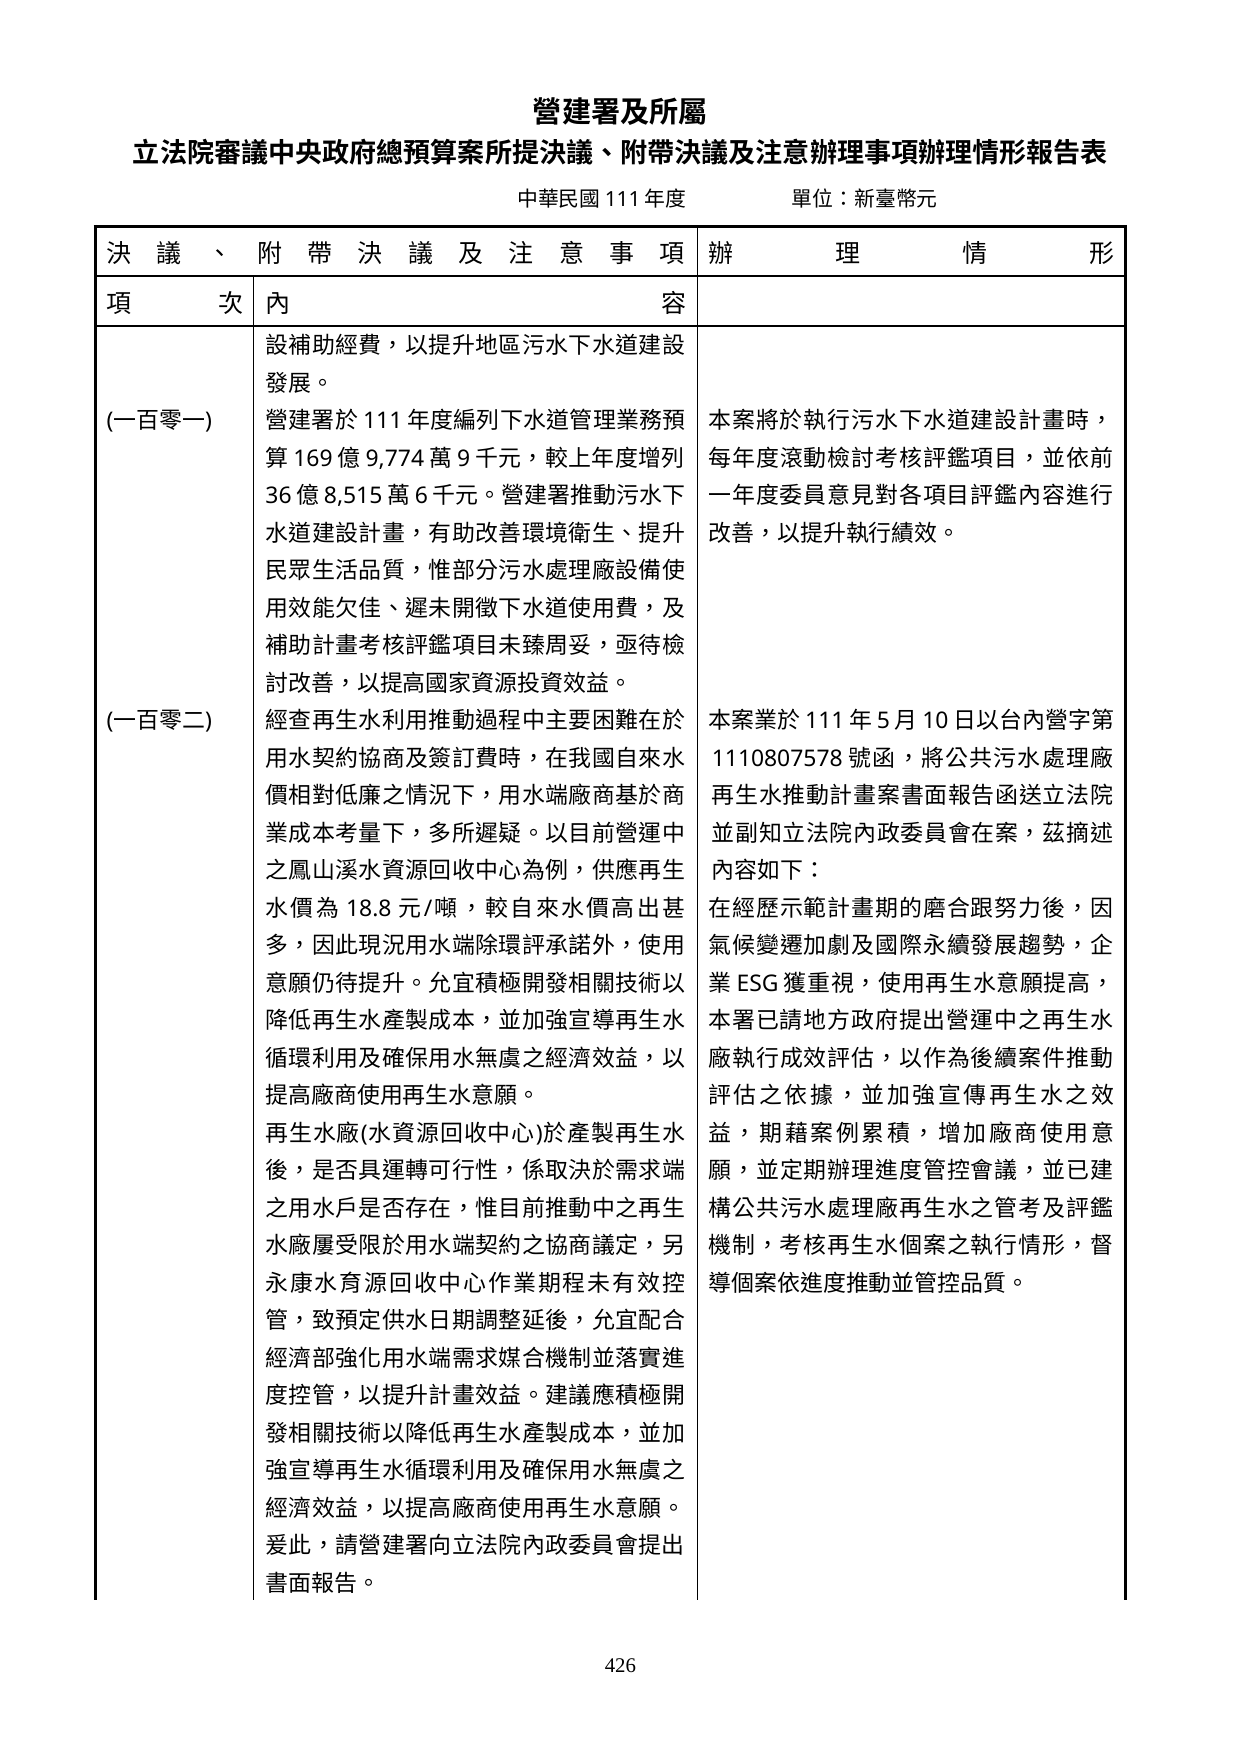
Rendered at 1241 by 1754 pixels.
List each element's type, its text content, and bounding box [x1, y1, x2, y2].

table_cell [97, 400, 253, 700]
table_cell [97, 700, 253, 1600]
table_cell 內容 [254, 277, 697, 325]
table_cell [698, 327, 1124, 400]
table_header 決議、附帶決議及注意事項 [97, 228, 697, 275]
table_cell [698, 277, 1124, 325]
table_cell 項次 [97, 277, 253, 325]
table_cell 本案業於111年5月10日以台內營字第1110807578號函，將公共污水處理廠再生水推動計畫案書面報告函送立法院並副知立法院內政委員會在案，茲摘述內容如下： 在經歷示範計畫期的磨合跟努力後，因氣候變遷加劇及國際永續發展趨勢，企業ESG獲重視，使用再生水意願提高，本署已請地方政府提出營運中之再生水廠執行成效評估，以作為後續案件推動評估之依據，並加強宣傳再生水之效益，期藉案例累積，增加廠商使用意願，並定期辦理進度管控會議，並已建構公共污水處理廠再生水之管考及評鑑機制，考核再生水個案之執行情形，督導個案依進度推動並管控品質。 [698, 700, 1124, 1600]
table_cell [254, 327, 697, 400]
table_cell 經查再生水利用推動過程中主要困難在於用水契約協商及簽訂費時，在我國自來水價相對低廉之情況下，用水端廠商基於商業成本考量下，多所遲疑。以目前營運中之鳳山溪水資源回收中心為例，供應再生水價為18.8元/噸，較自來水價高出甚多，因此現況用水端除環評承諾外，使用意願仍待提升。允宜積極開發相關技術以降低再生水產製成本，並加強宣導再生水循環利用及確保用水無虞之經濟效益，以提高廠商使用再生水意願。 再生水廠(水資源回收中心)於產製再生水後，是否具運轉可行性，係取決於需求端之用水戶是否存在，惟目前推動中之再生水廠屢受限於用水端契約之協商議定，另永康水育源回收中心作業期程未有效控管，致預定供水日期調整延後，允宜配合經濟部強化用水端需求媒合機制並落實進度控管，以提升計畫效益。建議應積極開發相關技術以降低再生水產製成本，並加強宣導再生水循環利用及確保用水無虞之經濟效益，以提高廠商使用再生水意願。爰此，請營建署向立法院內政委員會提出書面報告。 [254, 700, 697, 1600]
table_cell 本案將於執行污水下水道建設計畫時，每年度滾動檢討考核評鑑項目，並依前一年度委員意見對各項目評鑑內容進行改善，以提升執行績效。 [698, 400, 1124, 700]
table_header 辦理情形 [698, 228, 1124, 275]
table_cell [97, 327, 253, 400]
table_cell 營建署於111年度編列下水道管理業務預算169億9,774萬9千元，較上年度增列36億8,515萬6千元。營建署推動污水下水道建設計畫，有助改善環境衛生、提升民眾生活品質，惟部分污水處理廠設備使用效能欠佳、遲未開徵下水道使用費，及補助計畫考核評鑑項目未臻周妥，亟待檢討改善，以提高國家資源投資效益。 [254, 400, 697, 700]
